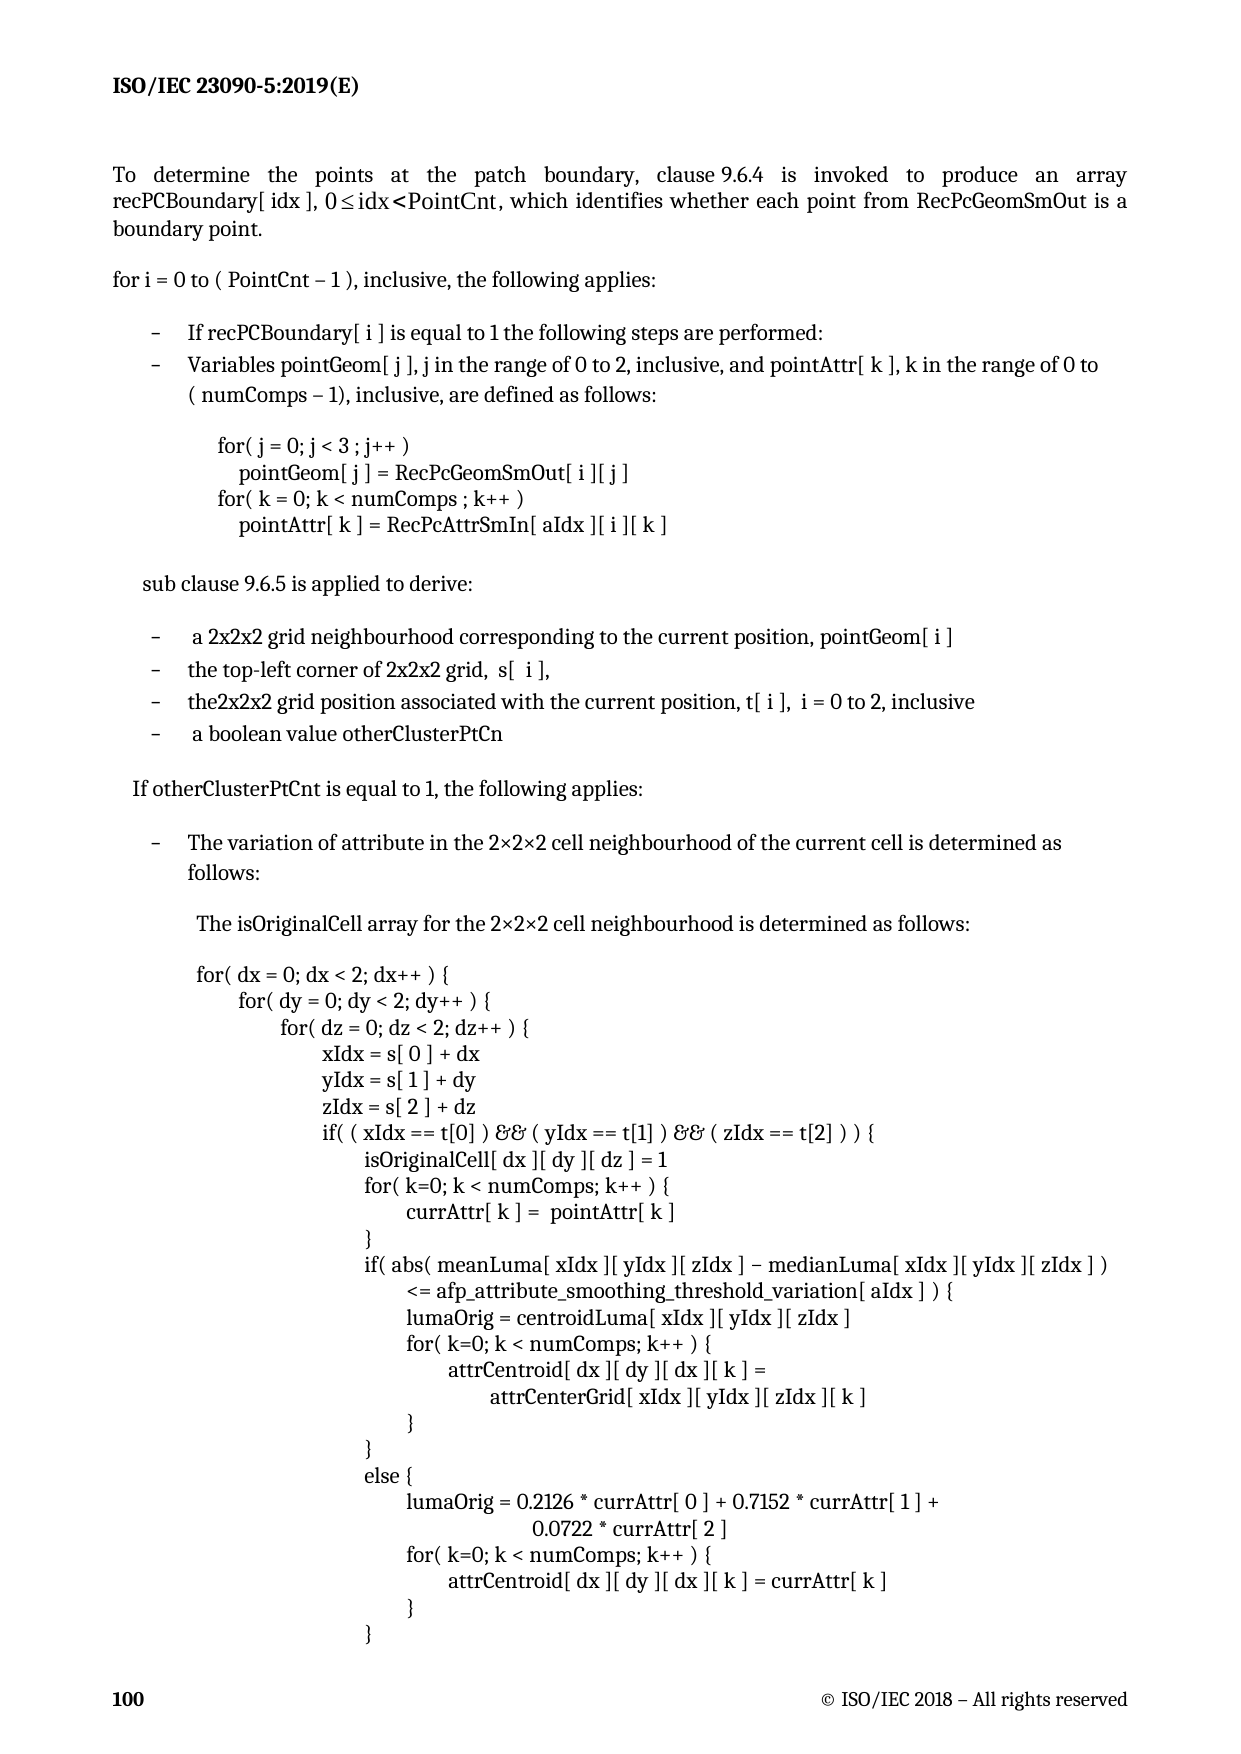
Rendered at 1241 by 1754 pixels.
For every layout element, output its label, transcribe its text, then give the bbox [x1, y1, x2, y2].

text sub clause 9.6.5 is applied to derive: [112, 571, 1128, 597]
list the top-left corner of 2x2x2 grid, s[ i ], [150, 655, 1128, 683]
list Variables pointGeom[ j ], j in the range of 0 to 2, inclusive, and pointAttr[ k ], k in the range of 0 to ( numComps – 1), inclusive, are defined as follows: [150, 350, 1128, 408]
list If recPCBoundary[ i ] is equal to 1 the following steps are performed: [150, 318, 1128, 346]
text To determine the points at the patch boundary, clause 9.6.4 is invoked to produce an array recPCBoundary[ idx ], , which identifies whether each point from RecPcGeomSmOut is a boundary point. [112, 161, 1128, 242]
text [112, 962, 1128, 1647]
list The variation of attribute in the 2×2×2 cell neighbourhood of the current cell is determined as follows: [150, 828, 1128, 886]
list a 2x2x2 grid neighbourhood corresponding to the current position, pointGeom[ i ] [150, 622, 1128, 651]
text for( j = 0; j < 3 ; j++ ) pointGeom[ j ] = RecPcGeomSmOut[ i ][ j ] for( k = 0; k < numComps ; k++ ) pointAttr[ k ] = RecPcAttrSmIn[ aIdx ][ i ][ k ] [112, 433, 1128, 565]
text for i = 0 to ( PointCnt – 1 ), inclusive, the following applies: [112, 267, 1128, 293]
text If otherClusterPtCnt is equal to 1, the following applies: [112, 776, 1128, 803]
text The isOriginalCell array for the 2×2×2 cell neighbourhood is determined as follows: [112, 911, 1128, 937]
list the2x2x2 grid position associated with the current position, t[ i ], i = 0 to 2, inclusive [150, 687, 1128, 715]
list a boolean value otherClusterPtCn [150, 719, 1128, 747]
